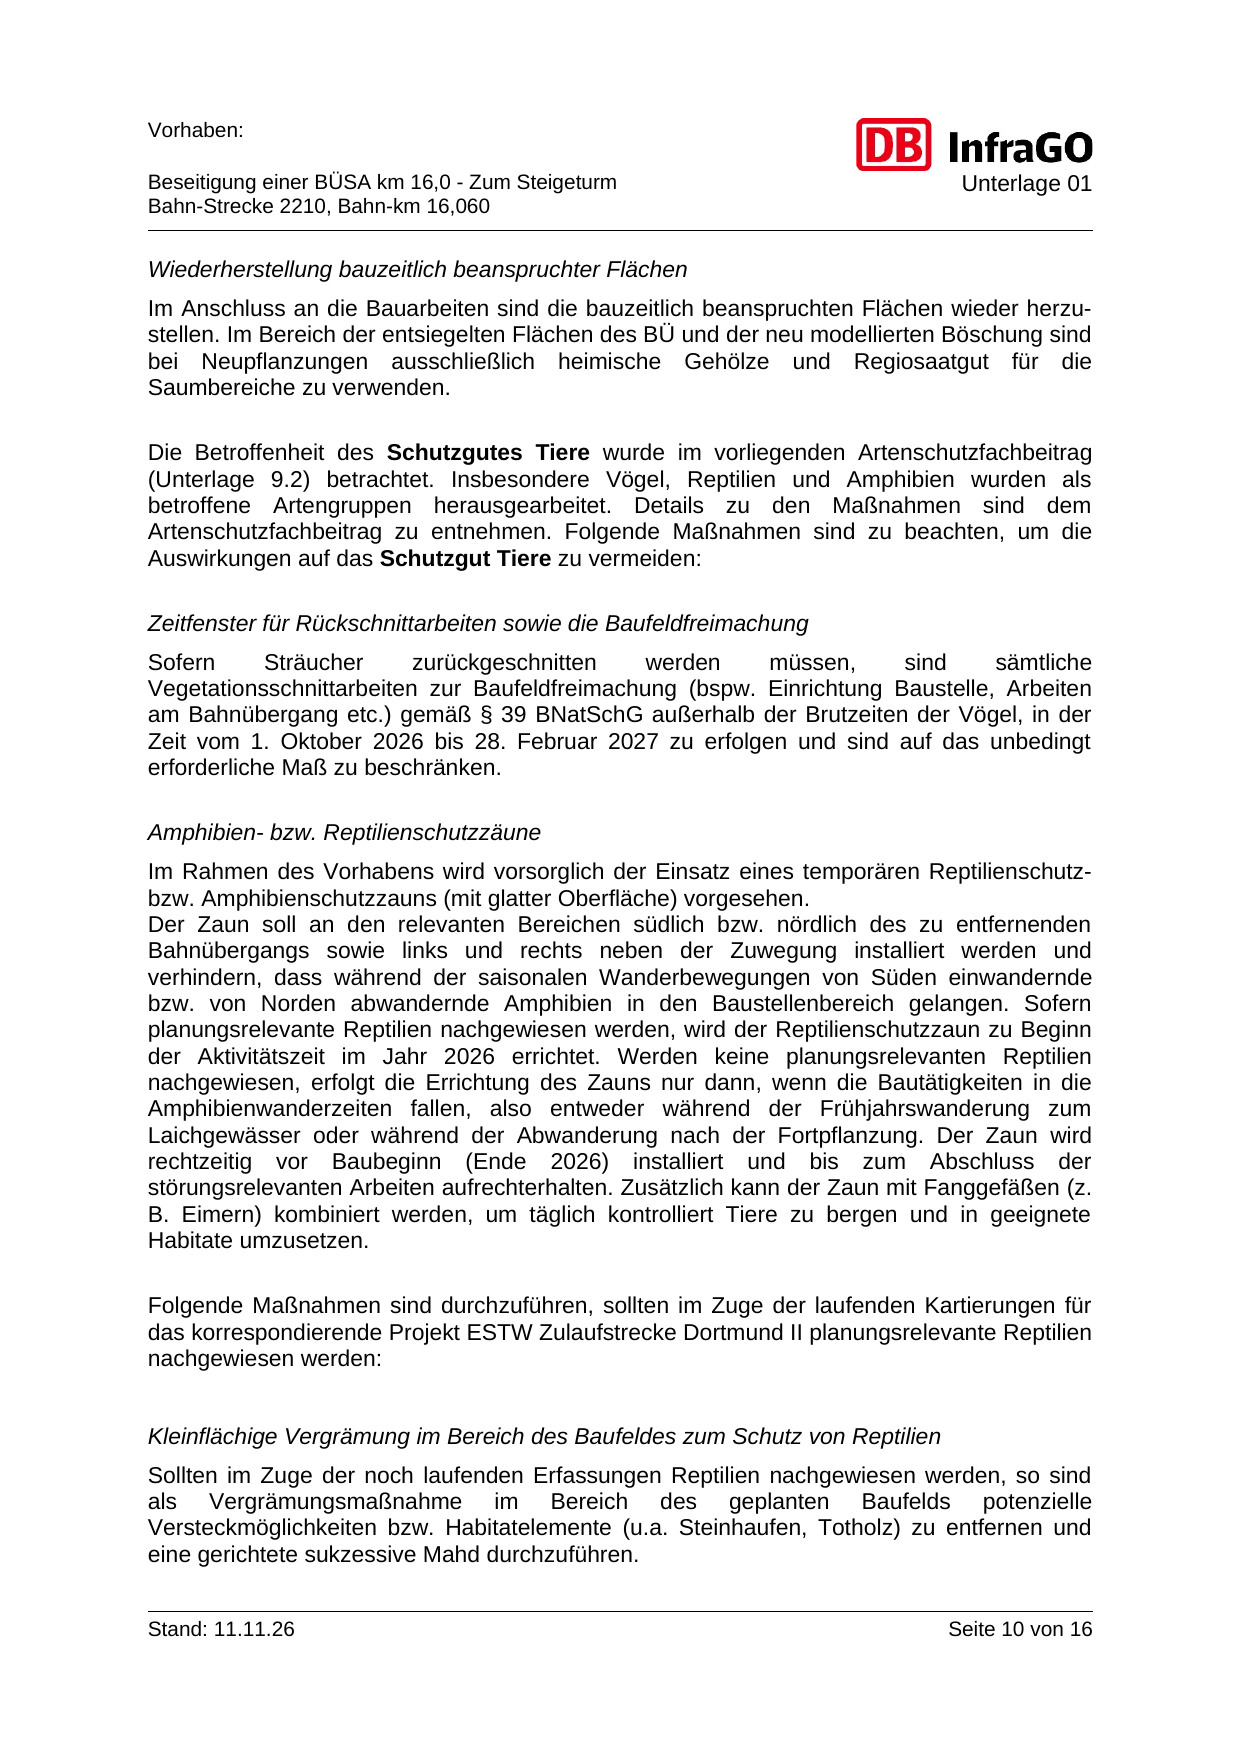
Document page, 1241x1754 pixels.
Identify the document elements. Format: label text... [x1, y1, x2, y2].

text Sofern Sträucher zurückgeschnitten werden müssen, sind sämtliche Vegetationsschnittarbeiten zur Baufeldfreimachung (bspw. Einrichtung Baustelle, Arbeiten am Bahnübergang etc.) gemäß § 39 BNatSchG außerhalb der Brutzeiten der Vögel, in der Zeit vom 1. Oktober 2026 bis 28. Februar 2027 zu erfolgen und sind auf das unbedingt erforderliche Maß zu beschränken. [148, 649, 1092, 780]
text Im Rahmen des Vorhabens wird vorsorglich der Einsatz eines temporären Reptilienschutz- bzw. Amphibienschutzzauns (mit glatter Oberfläche) vorgesehen. [148, 858, 1092, 911]
text Im Anschluss an die Bauarbeiten sind die bauzeitlich beanspruchten Flächen wieder herzu-stellen. Im Bereich der entsiegelten Flächen des BÜ und der neu modellierten Böschung sind bei Neupflanzungen ausschließlich heimische Gehölze und Regiosaatgut für die Saumbereiche zu verwenden. [148, 295, 1092, 400]
text Sollten im Zuge der noch laufenden Erfassungen Reptilien nachgewiesen werden, so sind als Vergrämungsmaßnahme im Bereich des geplanten Baufelds potenzielle Versteckmöglichkeiten bzw. Habitatelemente (u.a. Steinhaufen, Totholz) zu entfernen und eine gerichtete sukzessive Mahd durchzuführen. [148, 1462, 1092, 1567]
text Amphibien- bzw. Reptilienschutzzäune [148, 819, 1092, 846]
text Folgende Maßnahmen sind durchzuführen, sollten im Zuge der laufenden Kartierungen für das korrespondierende Projekt ESTW Zulaufstrecke Dortmund II planungsrelevante Reptilien nachgewiesen werden: [148, 1292, 1092, 1371]
text Zeitfenster für Rückschnittarbeiten sowie die Baufeldfreimachung [148, 610, 1092, 636]
text Die Betroffenheit des Schutzgutes Tiere wurde im vorliegenden Artenschutzfachbeitrag (Unterlage 9.2) betrachtet. Insbesondere Vögel, Reptilien und Amphibien wurden als betroffene Artengruppen herausgearbeitet. Details zu den Maßnahmen sind dem Artenschutzfachbeitrag zu entnehmen. Folgende Maßnahmen sind zu beachten, um die Auswirkungen auf das Schutzgut Tiere zu vermeiden: [148, 439, 1092, 571]
picture [856, 118, 1093, 171]
text Kleinflächige Vergrämung im Bereich des Baufeldes zum Schutz von Reptilien [148, 1423, 1092, 1449]
text Der Zaun soll an den relevanten Bereichen südlich bzw. nördlich des zu entfernenden Bahnübergangs sowie links und rechts neben der Zuwegung installiert werden und verhindern, dass während der saisonalen Wanderbewegungen von Süden einwandernde bzw. von Norden abwandernde Amphibien in den Baustellenbereich gelangen. Sofern planungsrelevante Reptilien nachgewiesen werden, wird der Reptilienschutzzaun zu Beginn der Aktivitätszeit im Jahr 2026 errichtet. Werden keine planungsrelevanten Reptilien nachgewiesen, erfolgt die Errichtung des Zauns nur dann, wenn die Bautätigkeiten in die Amphibienwanderzeiten fallen, also entweder während der Frühjahrswanderung zum Laichgewässer oder während der Abwanderung nach der Fortpflanzung. Der Zaun wird rechtzeitig vor Baubeginn (Ende 2026) installiert und bis zum Abschluss der störungsrelevanten Arbeiten aufrechterhalten. Zusätzlich kann der Zaun mit Fanggefäßen (z. B. Eimern) kombiniert werden, um täglich kontrolliert Tiere zu bergen und in geeignete Habitate umzusetzen. [148, 911, 1092, 1253]
text Wiederherstellung bauzeitlich beanspruchter Flächen [148, 256, 1092, 282]
